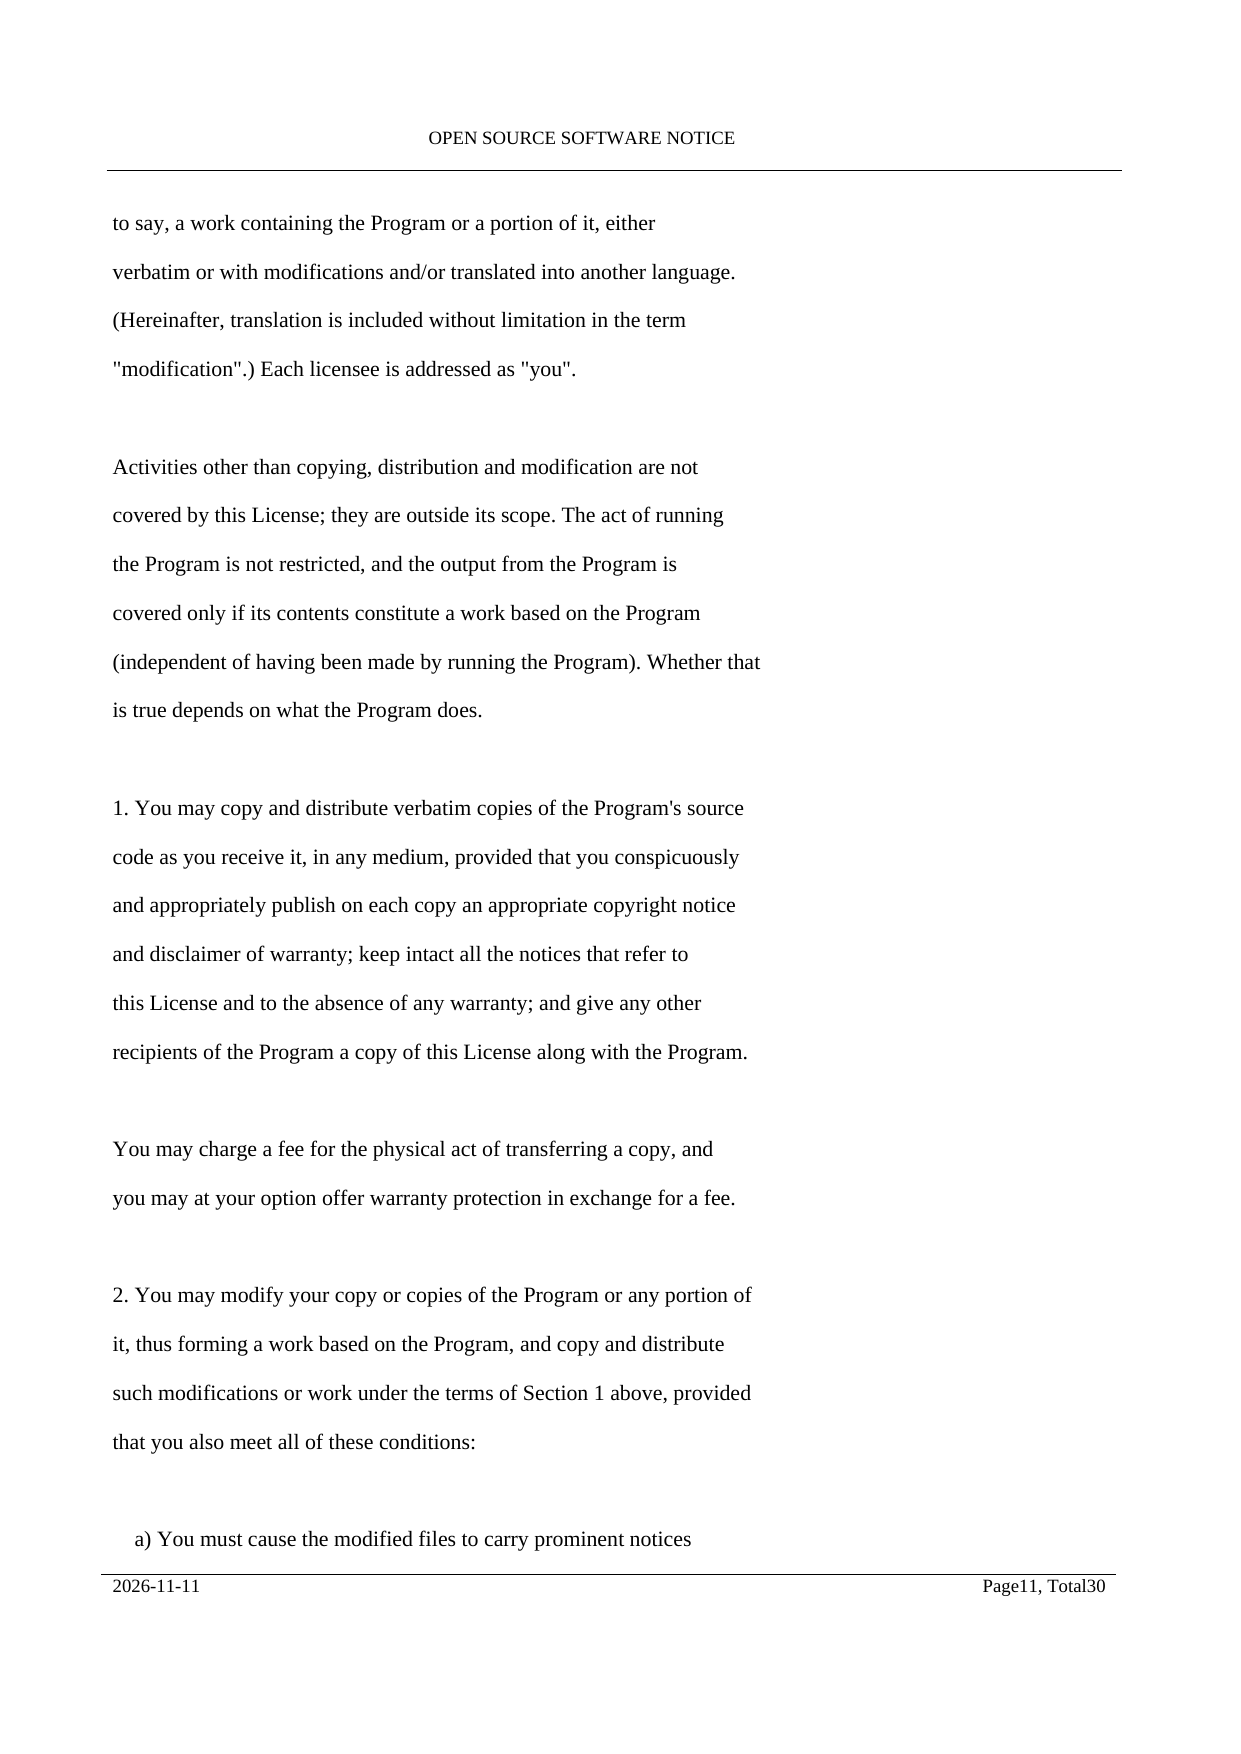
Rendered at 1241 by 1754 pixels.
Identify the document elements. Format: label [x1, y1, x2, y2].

text [112, 206, 1128, 1555]
